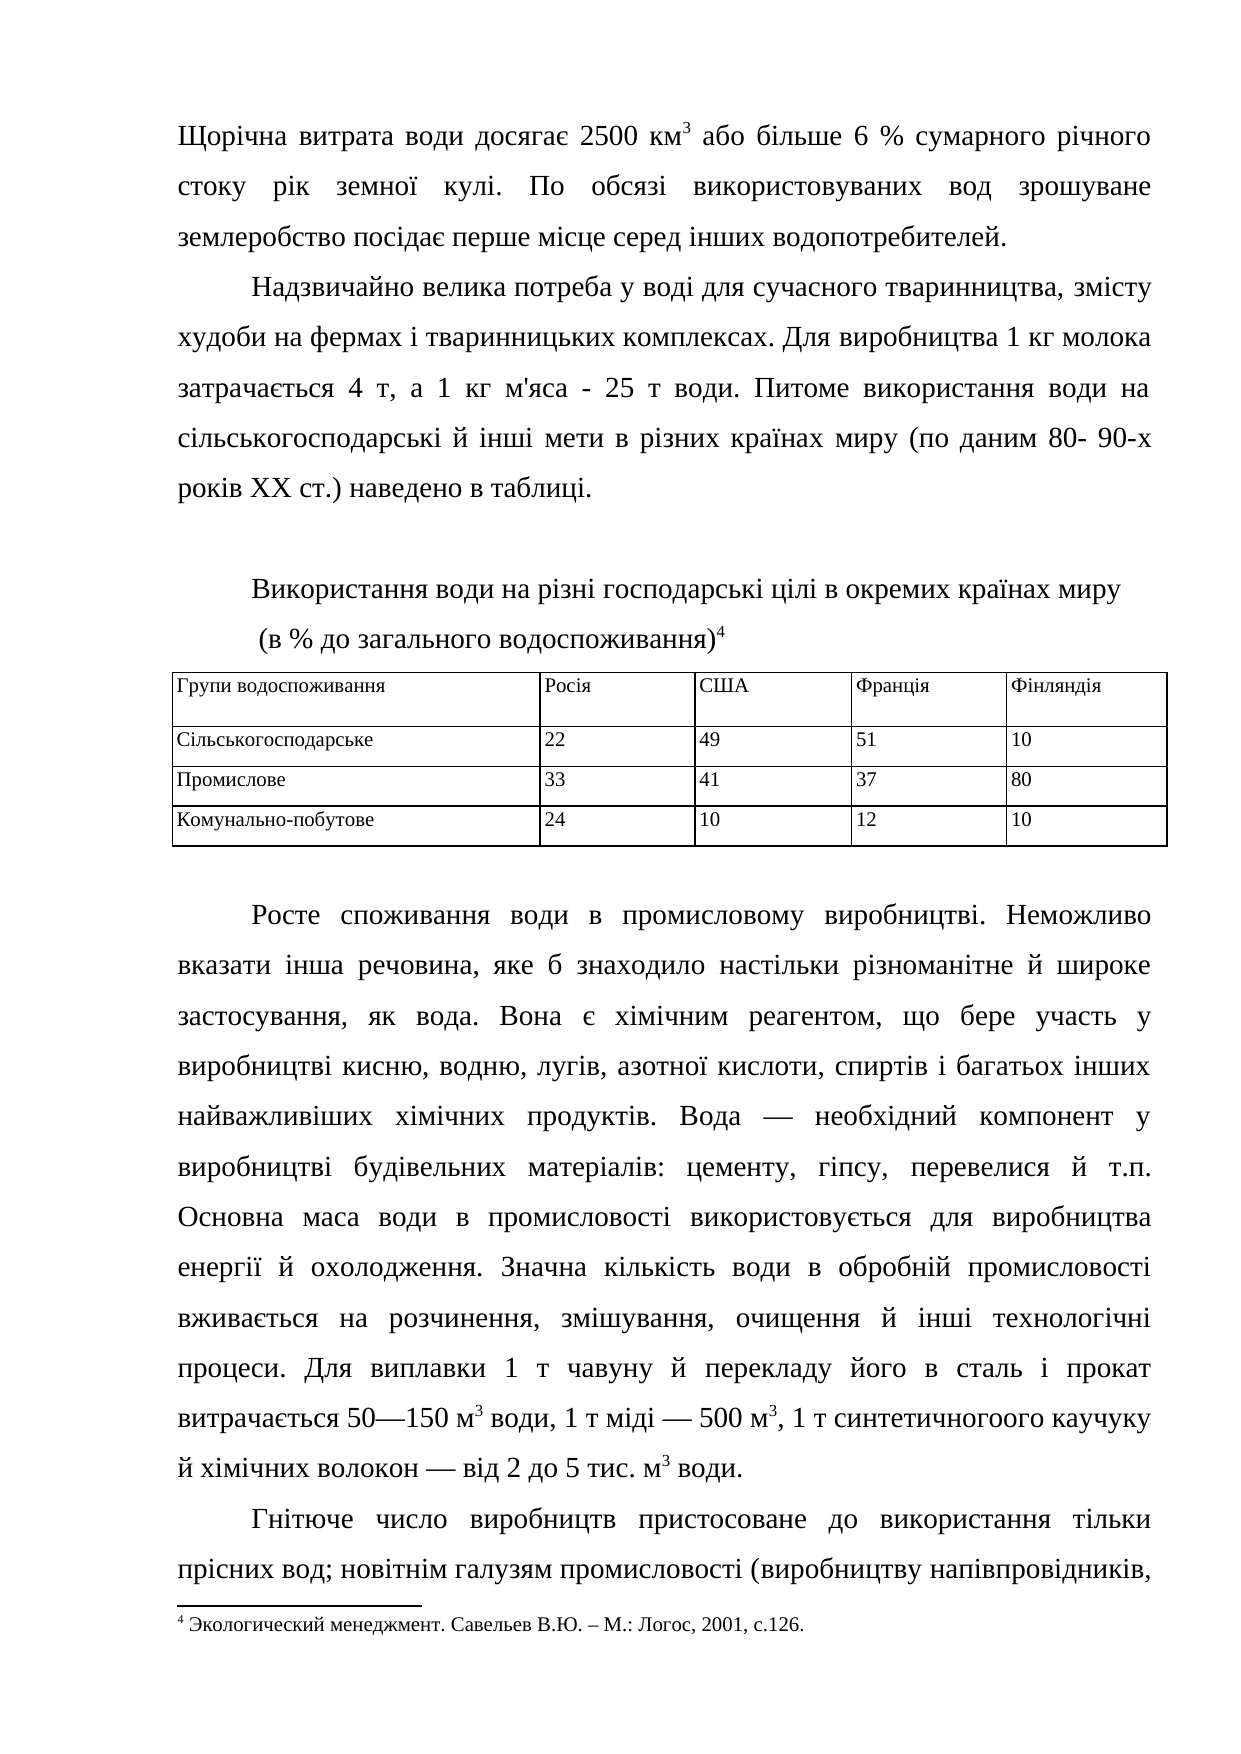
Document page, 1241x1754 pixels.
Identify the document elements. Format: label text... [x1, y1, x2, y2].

table_cell 33 [541, 767, 694, 805]
table_cell 12 [852, 807, 1006, 845]
table_cell Промислове [173, 767, 539, 805]
table_cell 51 [852, 727, 1006, 766]
table_header Росія [541, 673, 694, 726]
table_cell 22 [541, 727, 694, 766]
table_cell Комунально-побутове [173, 807, 539, 845]
text Надзвичайно велика потреба у воді для сучасного тваринництва, змісту худоби на фермах і тваринницьких комплексах. Для виробництва 1 кг молока затрачається 4 т, а 1 кг м'яса - 25 т води. Питоме використання води на сільськогосподарські й інші мети в різних країнах миру (по даним 80- 90-х років XX ст.) наведено в таблиці. [177, 269, 1152, 504]
text (в % до загального водоспоживання) [177, 621, 1152, 655]
table_cell 80 [1007, 767, 1166, 805]
table_header Франція [852, 673, 1006, 726]
table_cell 49 [696, 727, 851, 766]
table_cell 10 [696, 807, 851, 845]
table_cell 10 [1007, 727, 1166, 766]
table_header США [696, 673, 851, 726]
table_cell 37 [852, 767, 1006, 805]
table_header Групи водоспоживання [173, 673, 539, 726]
table_cell 41 [696, 767, 851, 805]
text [177, 118, 1152, 252]
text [177, 1501, 1152, 1585]
table_header Фінляндія [1007, 673, 1166, 726]
text Використання води на різні господарські цілі в окремих країнах миру [177, 571, 1152, 604]
table_cell 24 [541, 807, 694, 845]
table_cell 10 [1007, 807, 1166, 845]
table_cell Сільськогосподарське [173, 727, 539, 766]
text Росте споживання води в промисловому виробництві. Неможливо вказати інша речовина, яке б знаходило настільки різноманітне й широке застосування, як вода. Вона є хімічним реагентом, що бере участь у виробництві кисню, водню, лугів, азотної кислоти, спиртів і багатьох інших найважливіших хімічних продуктів. Вода — необхідний компонент у виробництві будівельних матеріалів: цементу, гіпсу, перевелися й т.п. Основна маса води в промисловості використовується для виробництва енергії й охолодження. Значна кількість води в обробній промисловості вживається на розчинення, змішування, очищення й інші технологічні процеси. Для виплавки 1 т чавуну й перекладу його в сталь і прокат витрачається 50—150 м3 води, 1 т міді — 500 м3, 1 т синтетичногоого каучуку й хімічних волокон — від 2 до 5 тис. м3 води. [177, 897, 1152, 1484]
